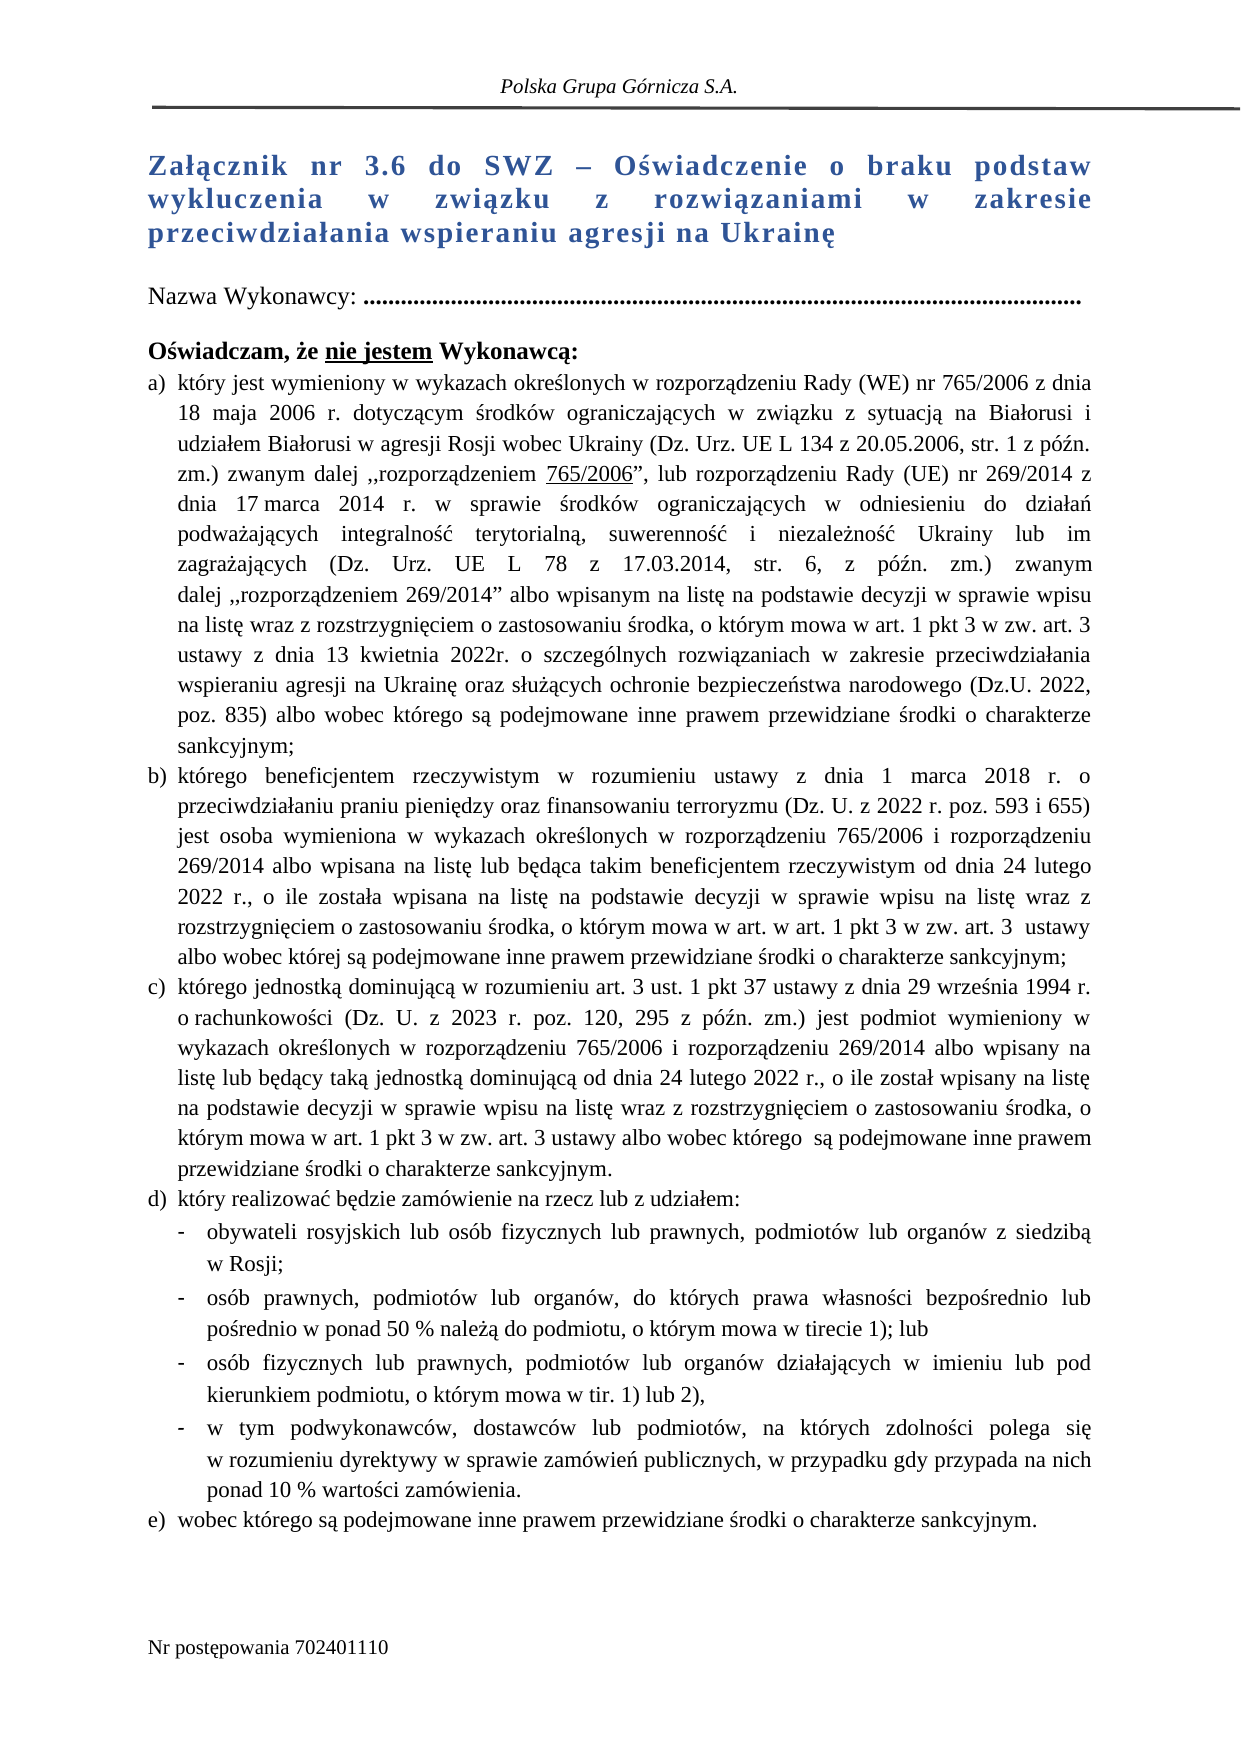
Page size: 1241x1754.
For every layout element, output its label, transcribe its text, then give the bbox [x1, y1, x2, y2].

list osób prawnych, podmiotów lub organów, do których prawa własności bezpośrednio lub pośrednio w ponad 50 % należą do podmiotu, o którym mowa w tirecie 1); lub [177, 1280, 1093, 1342]
list który realizować będzie zamówienie na rzecz lub z udziałem: [148, 1185, 1093, 1211]
list w tym podwykonawców, dostawców lub podmiotów, na których zdolności polega się w rozumieniu dyrektywy w sprawie zamówień publicznych, w przypadku gdy przypada na nich ponad 10 % wartości zamówienia. [177, 1411, 1093, 1503]
list którego beneficjentem rzeczywistym w rozumieniu ustawy z dnia 1 marca 2018 r. o przeciwdziałaniu praniu pieniędzy oraz finansowaniu terroryzmu (Dz. U. z 2022 r. poz. 593 i 655) jest osoba wymieniona w wykazach określonych w rozporządzeniu 765/2006 i rozporządzeniu 269/2014 albo wpisana na listę lub będąca takim beneficjentem rzeczywistym od dnia 24 lutego 2022 r., o ile została wpisana na listę na podstawie decyzji w sprawie wpisu na listę wraz z rozstrzygnięciem o zastosowaniu środka, o którym mowa w art. w art. 1 pkt 3 w zw. art. 3 ustawy albo wobec której są podejmowane inne prawem przewidziane środki o charakterze sankcyjnym; [148, 762, 1093, 969]
list który jest wymieniony w wykazach określonych w rozporządzeniu Rady (WE) nr 765/2006 z dnia 18 maja 2006 r. dotyczącym środków ograniczających w związku z sytuacją na Białorusi i udziałem Białorusi w agresji Rosji wobec Ukrainy (Dz. Urz. UE L 134 z 20.05.2006, str. 1 z późn. zm.) zwanym dalej ,,rozporządzeniem 765/2006”, lub rozporządzeniu Rady (UE) nr 269/2014 z dnia 17 marca 2014 r. w sprawie środków ograniczających w odniesieniu do działań podważających integralność terytorialną, suwerenność i niezależność Ukrainy lub im zagrażających (Dz. Urz. UE L 78 z 17.03.2014, str. 6, z późn. zm.) zwanym dalej ,,rozporządzeniem 269/2014” albo wpisanym na listę na podstawie decyzji w sprawie wpisu na listę wraz z rozstrzygnięciem o zastosowaniu środka, o którym mowa w art. 1 pkt 3 w zw. art. 3 ustawy z dnia 13 kwietnia 2022r. o szczególnych rozwiązaniach w zakresie przeciwdziałania wspieraniu agresji na Ukrainę oraz służących ochronie bezpieczeństwa narodowego (Dz.U. 2022, poz. 835) albo wobec którego są podejmowane inne prawem przewidziane środki o charakterze sankcyjnym; [148, 369, 1093, 758]
text Oświadczam, że nie jestem Wykonawcą: [148, 336, 1093, 365]
list którego jednostką dominującą w rozumieniu art. 3 ust. 1 pkt 37 ustawy z dnia 29 września 1994 r. o rachunkowości (Dz. U. z 2023 r. poz. 120, 295 z późn. zm.) jest podmiot wymieniony w wykazach określonych w rozporządzeniu 765/2006 i rozporządzeniu 269/2014 albo wpisany na listę lub będący taką jednostką dominującą od dnia 24 lutego 2022 r., o ile został wpisany na listę na podstawie decyzji w sprawie wpisu na listę wraz z rozstrzygnięciem o zastosowaniu środka, o którym mowa w art. 1 pkt 3 w zw. art. 3 ustawy albo wobec którego są podejmowane inne prawem przewidziane środki o charakterze sankcyjnym. [148, 973, 1093, 1181]
list obywateli rosyjskich lub osób fizycznych lub prawnych, podmiotów lub organów z siedzibą w Rosji; [177, 1215, 1093, 1277]
list osób fizycznych lub prawnych, podmiotów lub organów działających w imieniu lub pod kierunkiem podmiotu, o którym mowa w tir. 1) lub 2), [177, 1346, 1093, 1407]
list wobec którego są podejmowane inne prawem przewidziane środki o charakterze sankcyjnym. [148, 1507, 1093, 1533]
text Załącznik nr 3.6 do SWZ – Oświadczenie o braku podstaw wykluczenia w związku z rozwiązaniami w zakresie przeciwdziałania wspieraniu agresji na Ukrainę [148, 148, 1093, 248]
text Nazwa Wykonawcy: ................................................................................................................... [148, 281, 1093, 310]
